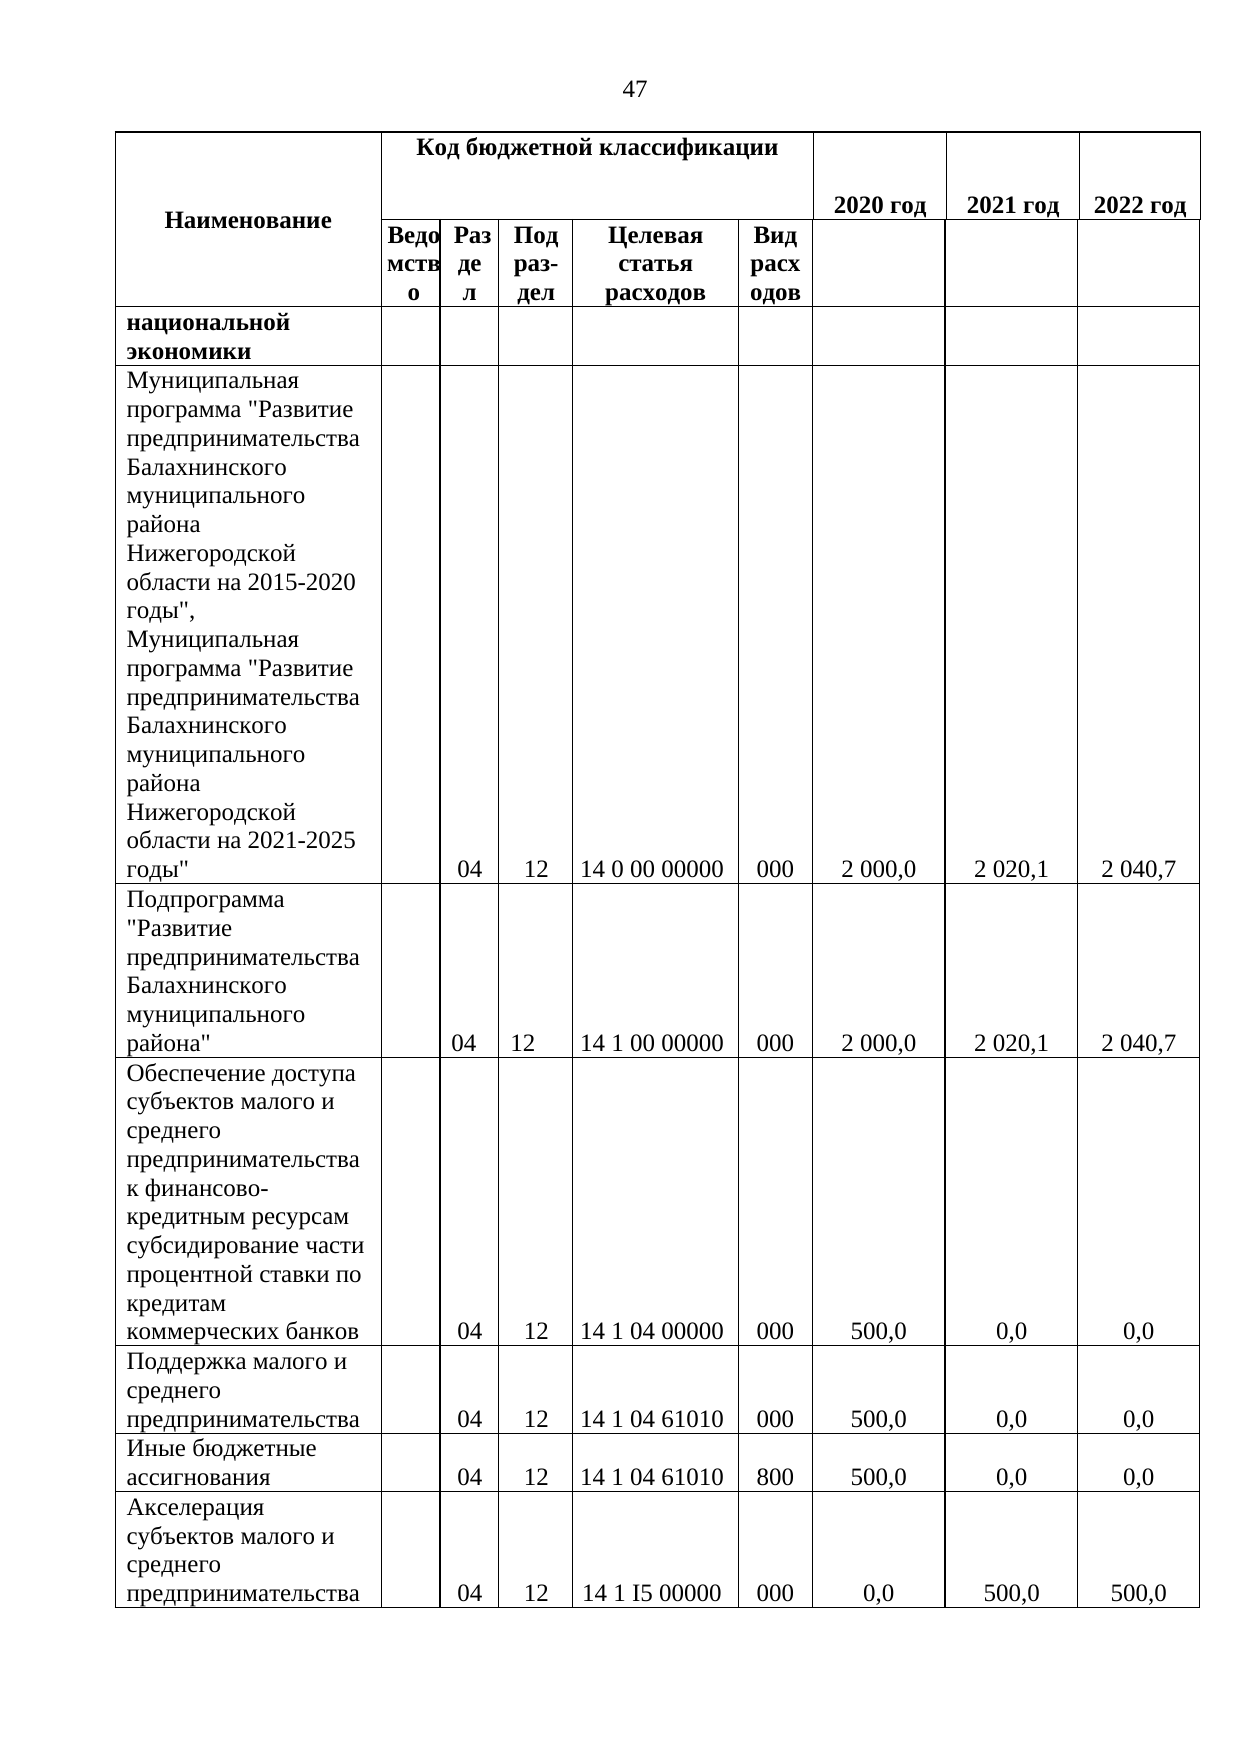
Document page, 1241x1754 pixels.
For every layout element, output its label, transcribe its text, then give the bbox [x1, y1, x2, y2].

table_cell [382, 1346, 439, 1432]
table_cell Подраз-дел [499, 220, 572, 306]
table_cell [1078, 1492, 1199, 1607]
table_cell [946, 220, 1077, 306]
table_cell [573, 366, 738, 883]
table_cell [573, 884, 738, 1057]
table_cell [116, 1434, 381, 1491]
table_header 2021 год [947, 133, 1079, 219]
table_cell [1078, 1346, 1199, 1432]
table_header 2020 год [814, 133, 946, 219]
table_cell [813, 220, 944, 306]
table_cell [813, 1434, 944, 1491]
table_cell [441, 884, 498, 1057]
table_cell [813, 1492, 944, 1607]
table_cell Ведомство [382, 220, 439, 306]
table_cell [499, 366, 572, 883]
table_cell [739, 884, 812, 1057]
table_cell [1078, 220, 1199, 306]
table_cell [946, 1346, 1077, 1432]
table_cell Раз дел [441, 220, 498, 306]
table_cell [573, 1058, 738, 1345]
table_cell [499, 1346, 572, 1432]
table_header Наименование [116, 133, 381, 306]
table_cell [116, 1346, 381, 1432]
table_header Код бюджетной классификации [382, 133, 813, 219]
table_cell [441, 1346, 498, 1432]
table_header 2022 год [1080, 133, 1200, 219]
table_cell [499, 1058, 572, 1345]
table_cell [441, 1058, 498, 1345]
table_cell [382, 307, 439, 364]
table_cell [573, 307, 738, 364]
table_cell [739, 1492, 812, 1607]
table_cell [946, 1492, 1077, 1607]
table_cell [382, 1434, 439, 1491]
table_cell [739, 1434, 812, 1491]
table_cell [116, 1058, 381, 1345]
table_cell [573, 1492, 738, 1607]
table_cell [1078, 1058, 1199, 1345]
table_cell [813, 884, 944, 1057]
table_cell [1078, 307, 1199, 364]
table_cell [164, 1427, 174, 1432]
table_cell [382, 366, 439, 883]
table_cell Вид расходов [739, 220, 812, 306]
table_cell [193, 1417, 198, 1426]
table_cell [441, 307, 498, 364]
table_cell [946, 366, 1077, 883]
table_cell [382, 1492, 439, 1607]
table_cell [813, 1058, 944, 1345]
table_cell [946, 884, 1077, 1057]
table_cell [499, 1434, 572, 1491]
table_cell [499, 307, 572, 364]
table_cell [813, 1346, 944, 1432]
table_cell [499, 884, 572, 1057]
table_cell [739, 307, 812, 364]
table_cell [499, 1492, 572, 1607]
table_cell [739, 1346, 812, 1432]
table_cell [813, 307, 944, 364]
table_cell Целевая статья расходов [573, 220, 738, 306]
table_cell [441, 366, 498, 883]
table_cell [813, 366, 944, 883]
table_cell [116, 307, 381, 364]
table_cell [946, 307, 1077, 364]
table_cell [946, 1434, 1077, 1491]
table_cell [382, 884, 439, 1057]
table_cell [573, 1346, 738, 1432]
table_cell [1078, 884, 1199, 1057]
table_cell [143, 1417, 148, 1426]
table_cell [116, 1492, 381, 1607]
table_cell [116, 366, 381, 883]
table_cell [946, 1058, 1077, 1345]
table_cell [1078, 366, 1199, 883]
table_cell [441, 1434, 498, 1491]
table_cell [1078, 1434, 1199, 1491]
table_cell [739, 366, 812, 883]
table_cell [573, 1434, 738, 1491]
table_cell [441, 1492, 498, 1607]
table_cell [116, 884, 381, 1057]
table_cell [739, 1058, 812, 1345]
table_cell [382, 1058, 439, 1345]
